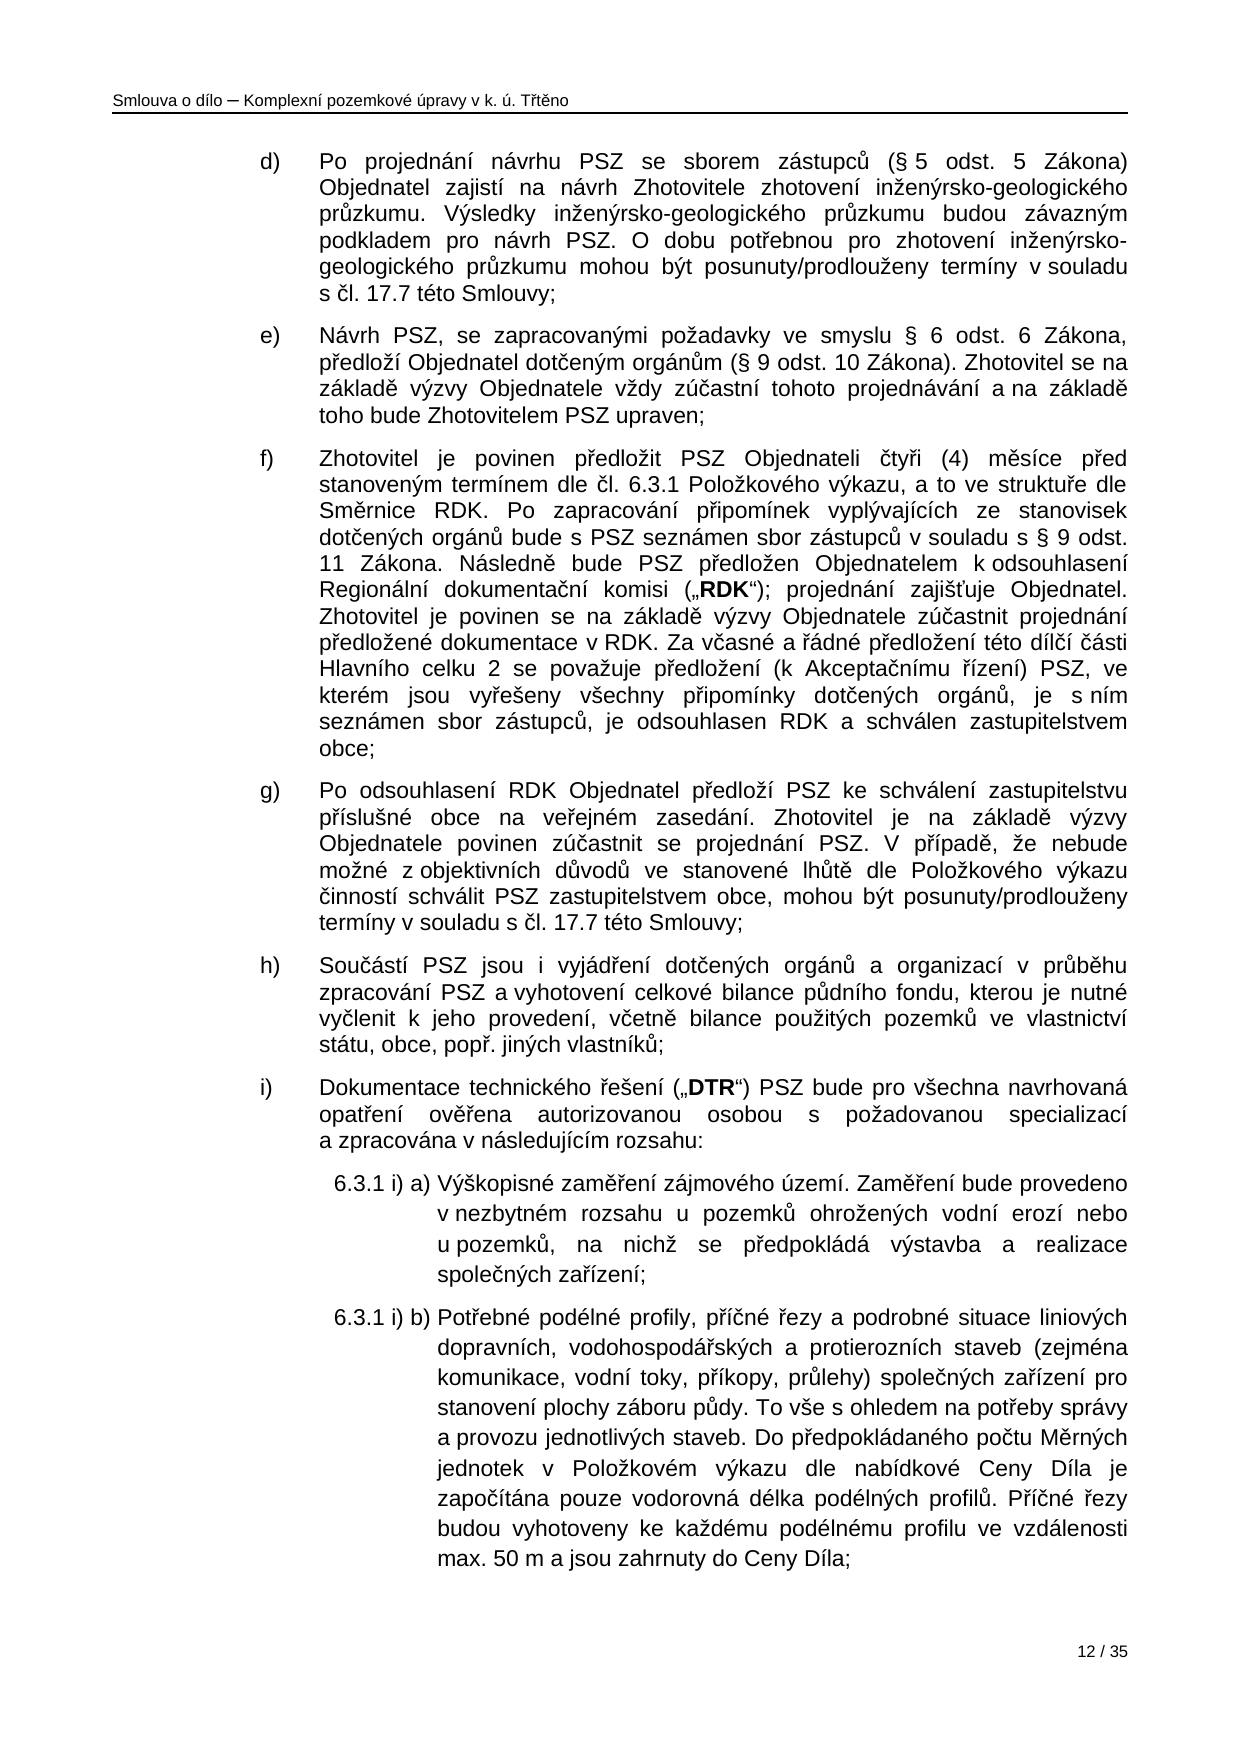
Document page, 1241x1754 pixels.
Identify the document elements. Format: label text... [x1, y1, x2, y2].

list Dokumentace technického řešení („DTR“) PSZ bude pro všechna navrhovaná opatření ověřena autorizovanou osobou s požadovanou specializací a zpracována v následujícím rozsahu: [260, 1074, 1128, 1153]
list Výškopisné zaměření zájmového území. Zaměření bude provedeno v nezbytném rozsahu u pozemků ohrožených vodní erozí nebo u pozemků, na nichž se předpokládá výstavba a realizace společných zařízení; [334, 1170, 1128, 1287]
list Zhotovitel je povinen předložit PSZ Objednateli čtyři (4) měsíce před stanoveným termínem dle čl. 6.3.1 Položkového výkazu, a to ve struktuře dle Směrnice RDK. Po zapracování připomínek vyplývajících ze stanovisek dotčených orgánů bude s PSZ seznámen sbor zástupců v souladu s § 9 odst. 11 Zákona. Následně bude PSZ předložen Objednatelem k odsouhlasení Regionální dokumentační komisi („RDK“); projednání zajišťuje Objednatel. Zhotovitel je povinen se na základě výzvy Objednatele zúčastnit projednání předložené dokumentace v RDK. Za včasné a řádné předložení této dílčí části Hlavního celku 2 se považuje předložení (k Akceptačnímu řízení) PSZ, ve kterém jsou vyřešeny všechny připomínky dotčených orgánů, je s ním seznámen sbor zástupců, je odsouhlasen RDK a schválen zastupitelstvem obce; [260, 444, 1128, 761]
list Návrh PSZ, se zapracovanými požadavky ve smyslu § 6 odst. 6 Zákona, předloží Objednatel dotčeným orgánům (§ 9 odst. 10 Zákona). Zhotovitel se na základě výzvy Objednatele vždy zúčastní tohoto projednávání a na základě toho bude Zhotovitelem PSZ upraven; [260, 322, 1128, 428]
list Součástí PSZ jsou i vyjádření dotčených orgánů a organizací v průběhu zpracování PSZ a vyhotovení celkové bilance půdního fondu, kterou je nutné vyčlenit k jeho provedení, včetně bilance použitých pozemků ve vlastnictví státu, obce, popř. jiných vlastníků; [260, 952, 1128, 1058]
list Potřebné podélné profily, příčné řezy a podrobné situace liniových dopravních, vodohospodářských a protierozních staveb (zejména komunikace, vodní toky, příkopy, průlehy) společných zařízení pro stanovení plochy záboru půdy. To vše s ohledem na potřeby správy a provozu jednotlivých staveb. Do předpokládaného počtu Měrných jednotek v Položkovém výkazu dle nabídkové Ceny Díla je započítána pouze vodorovná délka podélných profilů. Příčné řezy budou vyhotoveny ke každému podélnému profilu ve vzdálenosti max. 50 m a jsou zahrnuty do Ceny Díla; [334, 1303, 1128, 1571]
list Po odsouhlasení RDK Objednatel předloží PSZ ke schválení zastupitelstvu příslušné obce na veřejném zasedání. Zhotovitel je na základě výzvy Objednatele povinen zúčastnit se projednání PSZ. V případě, že nebude možné z objektivních důvodů ve stanovené lhůtě dle Položkového výkazu činností schválit PSZ zastupitelstvem obce, mohou být posunuty/prodlouženy termíny v souladu s čl. 17.7 této Smlouvy; [260, 777, 1128, 936]
list Po projednání návrhu PSZ se sborem zástupců (§ 5 odst. 5 Zákona) Objednatel zajistí na návrh Zhotovitele zhotovení inženýrsko-geologického průzkumu. Výsledky inženýrsko-geologického průzkumu budou závazným podkladem pro návrh PSZ. O dobu potřebnou pro zhotovení inženýrsko-geologického průzkumu mohou být posunuty/prodlouženy termíny v souladu s čl. 17.7 této Smlouvy; [260, 148, 1128, 306]
